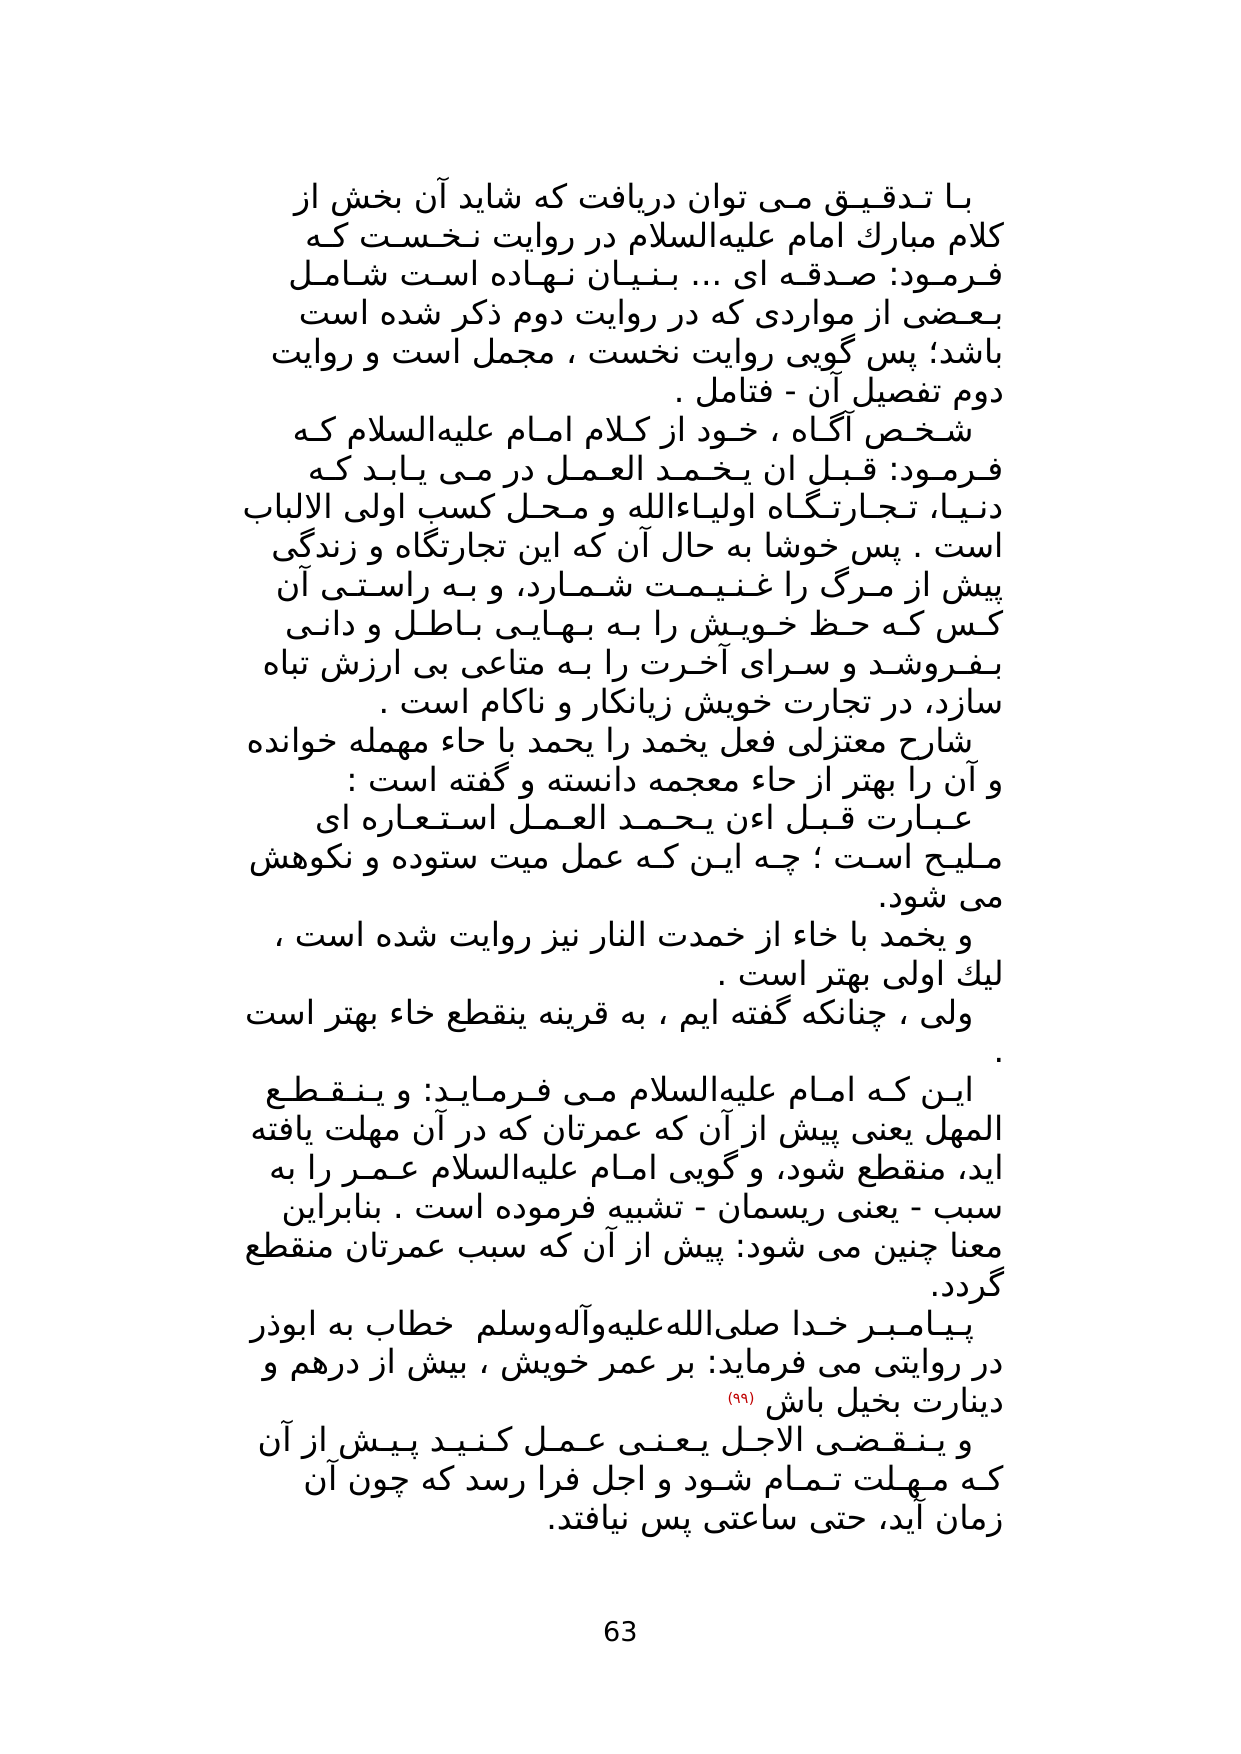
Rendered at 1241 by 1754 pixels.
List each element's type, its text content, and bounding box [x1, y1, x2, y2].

text ايـن كـه امـام عليه‌السلام مـى فـرمـايـد: و يـنـقـطـع المهل يعنى پيش از آن كه عمرتان كه در آن مهلت يافته ايد، منقطع شود، و گويى امـام عليه‌السلام عـمـر را به سبب - يعنى ريسمان - تشبيه فرموده است . بنابراين معنا چنين مى شود: پيش از آن كه سبب عمرتان منقطع گردد. [236, 1071, 1004, 1304]
text و يـنـقـضـى الاجـل يـعـنـى عـمـل كـنـيـد پـيـش از آن كـه مـهـلت تـمـام شـود و اجل فرا رسد كه چون آن زمان آيد، حتى ساعتى پس نيافتد. [236, 1421, 1004, 1537]
text شـخـص آگـاه ، خـود از كـلام امـام عليه‌السلام كـه فـرمـود: قـبـل ان يـخـمـد العـمـل در مـى يـابـد كـه دنـيـا، تـجـارتـگـاه اوليـاءالله و مـحـل كسب اولى الالباب است . پس خوشا به حال آن كه اين تجارتگاه و زندگى پيش از مـرگ را غـنـيـمـت شـمـارد، و بـه راسـتـى آن كـس كـه حـظ خـويـش را بـه بـهـايـى بـاطـل و دانـى بـفـروشـد و سـراى آخـرت را بـه متاعى بى ارزش تباه سازد، در تجارت خويش زيانكار و ناكام است . [236, 410, 1004, 721]
text بـا تـدقـيـق مـى توان دريافت كه شايد آن بخش از كلام مبارك امام عليه‌السلام در روايت نـخـسـت كـه فـرمـود: صـدقـه اى ... بـنـيـان نـهـاده اسـت شـامـل بـعـضى از مواردى كه در روايت دوم ذكر شده است باشد؛ پس گويى روايت نخست ، مجمل است و روايت دوم تفصيل آن - فتامل . [236, 177, 1004, 410]
text شارح معتزلى فعل يخمد را يحمد با حاء مهمله خوانده و آن را بهتر از حاء معجمه دانسته و گفته است : [236, 721, 1004, 799]
text ولى ، چنانكه گفته ايم ، به قرينه ينقطع خاء بهتر است . [236, 993, 1004, 1071]
text و يخمد با خاء از خمدت النار نيز روايت شده است ، ليك اولى بهتر است . [236, 915, 1004, 993]
text عـبـارت قـبـل اءن يـحـمـد العـمـل اسـتـعـاره اى مـليـح اسـت ؛ چـه ايـن كـه عمل ميت ستوده و نكوهش مى شود. [236, 799, 1004, 915]
text پـيـامـبـر خـدا صلى‌الله‌عليه‌وآله‌وسلم خطاب به ابوذر در روايتى مى فرمايد: بر عمر خويش ، بيش از درهم و دينارت بخيل باش (٩٩) [236, 1304, 1004, 1421]
